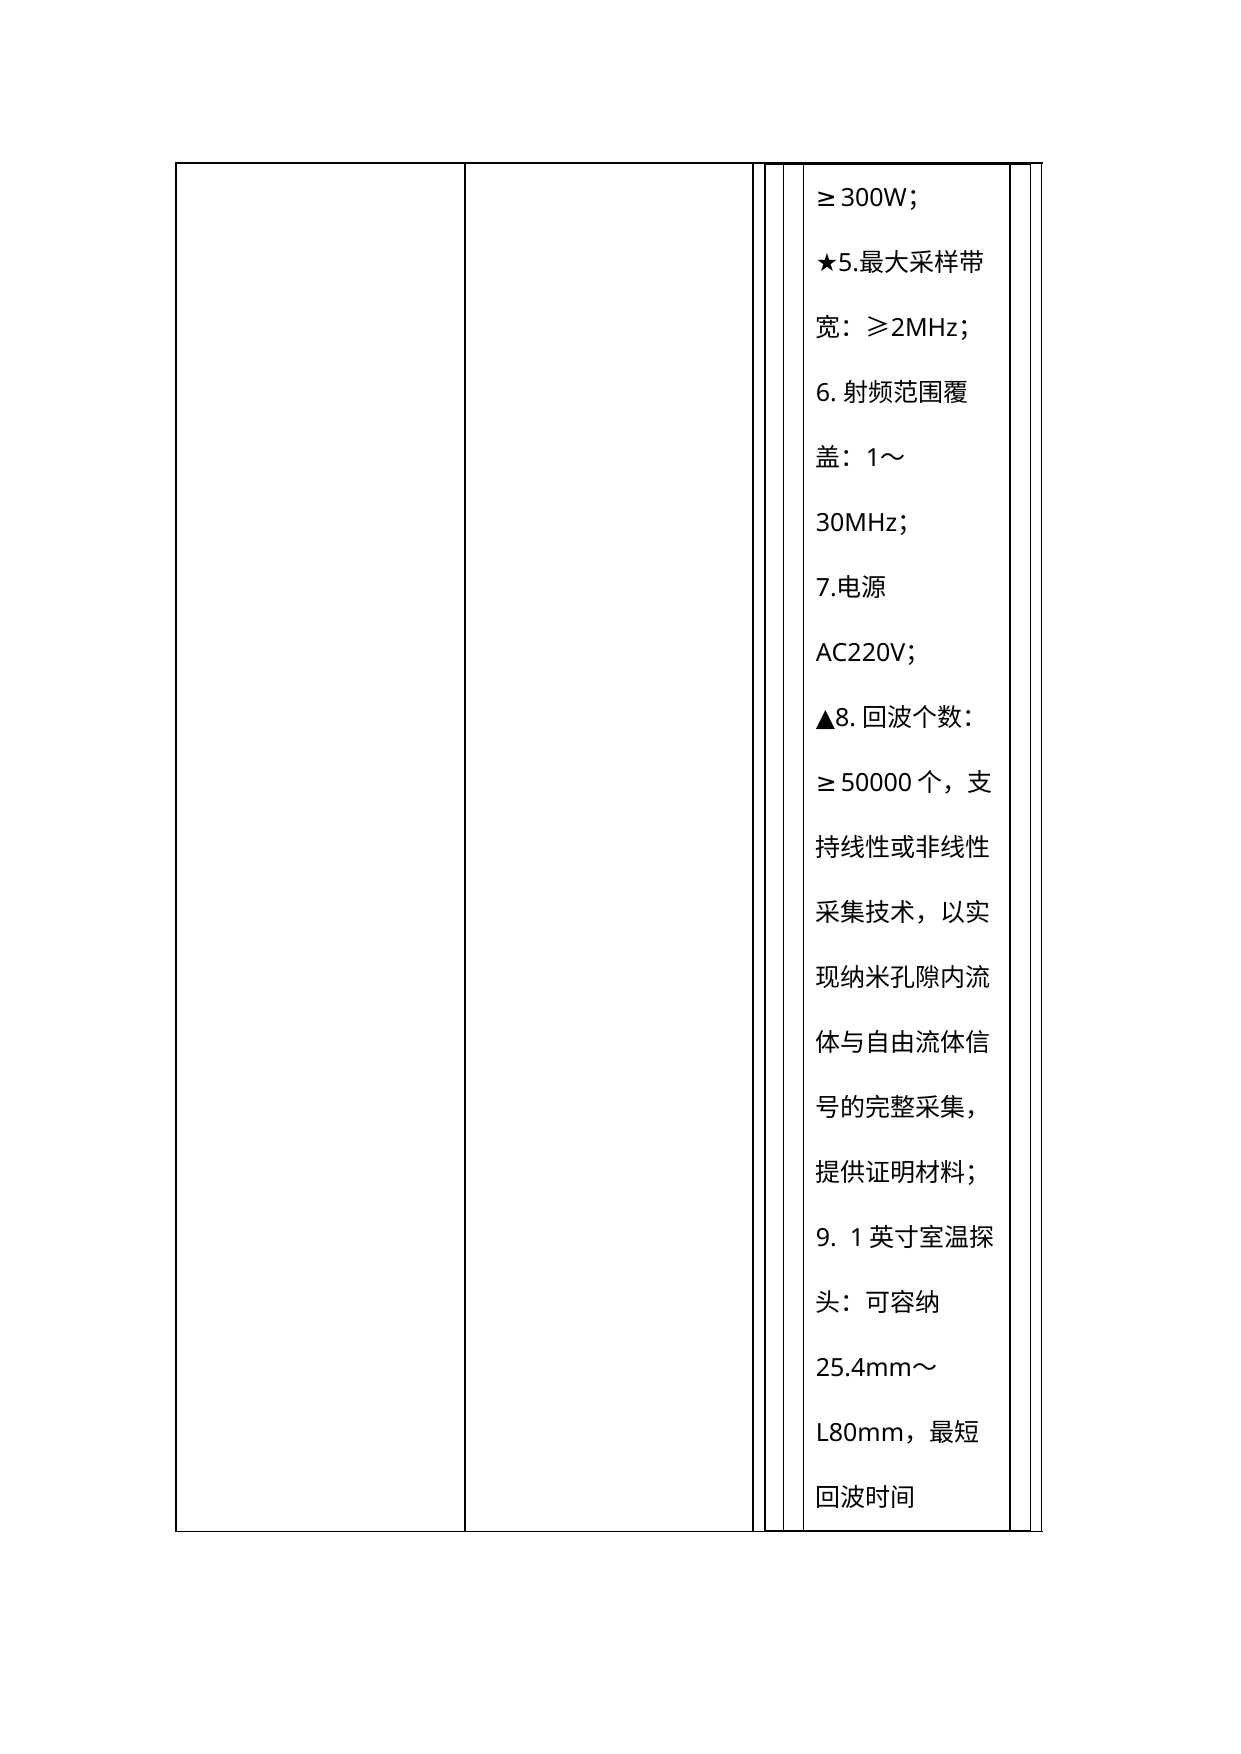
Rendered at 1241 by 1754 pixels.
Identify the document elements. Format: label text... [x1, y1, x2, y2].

table_cell [466, 164, 752, 1531]
table_cell [766, 165, 783, 1530]
table_cell [1011, 165, 1030, 1530]
table_cell [784, 165, 803, 1530]
table_cell [754, 164, 764, 1531]
table_cell [1031, 164, 1041, 1531]
table_cell 1 [177, 164, 464, 1531]
table_cell [804, 165, 1009, 1530]
